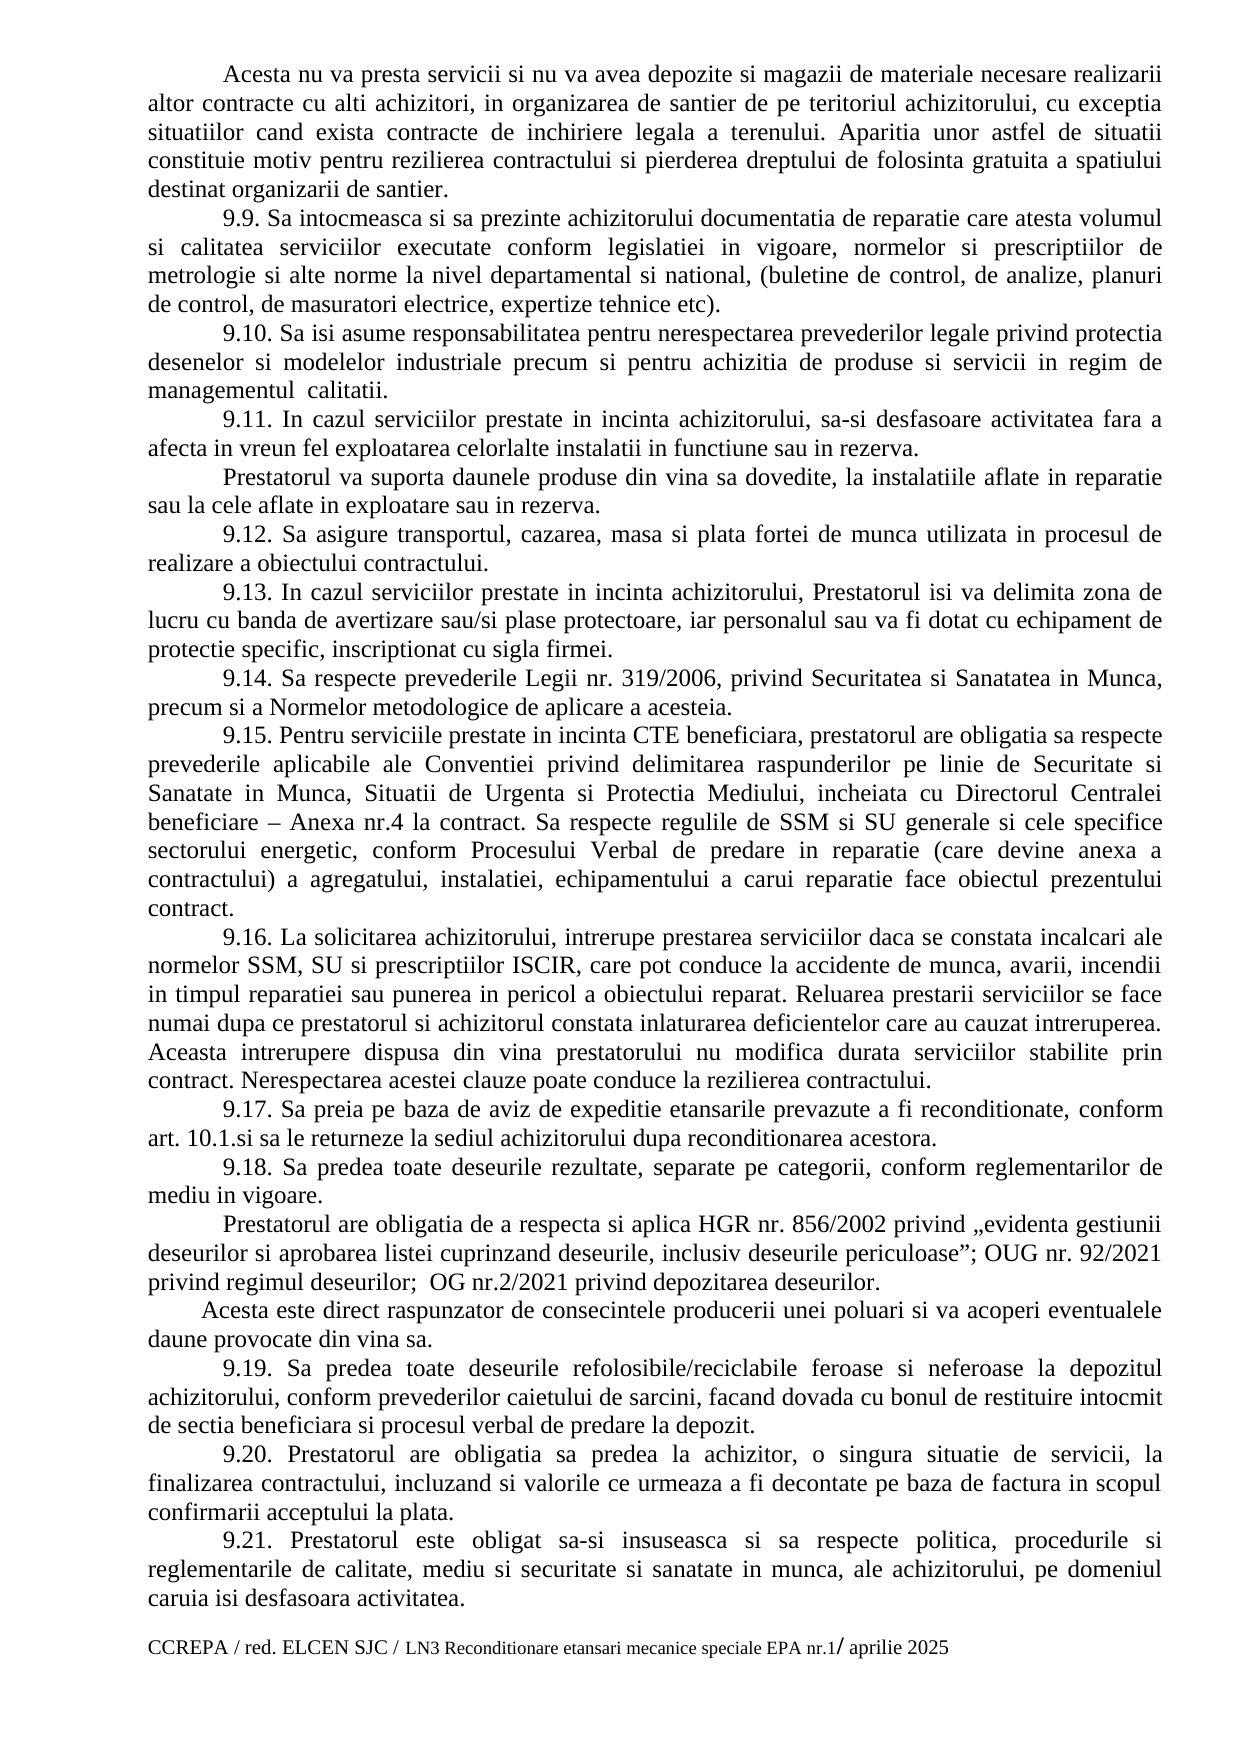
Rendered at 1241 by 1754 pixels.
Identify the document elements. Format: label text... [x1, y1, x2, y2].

text 9.15. Pentru serviciile prestate in incinta CTE beneficiara, prestatorul are obligatia sa respecte prevederile aplicabile ale Conventiei privind delimitarea raspunderilor pe linie de Securitate si Sanatate in Munca, Situatii de Urgenta si Protectia Mediului, incheiata cu Directorul Centralei beneficiare – Anexa nr.4 la contract. Sa respecte regulile de SSM si SU generale si cele specifice sectorului energetic, conform Procesului Verbal de predare in reparatie (care devine anexa a contractului) a agregatului, instalatiei, echipamentului a carui reparatie face obiectul prezentului contract. [148, 720, 1163, 922]
text 9.10. Sa isi asume responsabilitatea pentru nerespectarea prevederilor legale privind protectia desenelor si modelelor industriale precum si pentru achizitia de produse si servicii in regim de managementul calitatii. [148, 318, 1163, 404]
text 9.19. Sa predea toate deseurile refolosibile/reciclabile feroase si neferoase la depozitul achizitorului, conform prevederilor caietului de sarcini, facand dovada cu bonul de restituire intocmit de sectia beneficiara si procesul verbal de predare la depozit. [148, 1353, 1163, 1439]
text 9.20. Prestatorul are obligatia sa predea la achizitor, o singura situatie de servicii, la finalizarea contractului, incluzand si valorile ce urmeaza a fi decontate pe baza de factura in scopul confirmarii acceptului la plata. [148, 1439, 1163, 1525]
text 9.11. In cazul serviciilor prestate in incinta achizitorului, sa-si desfasoare activitatea fara a afecta in vreun fel exploatarea celorlalte instalatii in functiune sau in rezerva. [148, 404, 1163, 462]
text 9.13. In cazul serviciilor prestate in incinta achizitorului, Prestatorul isi va delimita zona de lucru cu banda de avertizare sau/si plase protectoare, iar personalul sau va fi dotat cu echipament de protectie specific, inscriptionat cu sigla firmei. [148, 577, 1163, 663]
text 9.17. Sa preia pe baza de aviz de expeditie etansarile prevazute a fi reconditionate, conform art. 10.1.si sa le returneze la sediul achizitorului dupa reconditionarea acestora. [148, 1094, 1163, 1152]
text 9.21. Prestatorul este obligat sa-si insuseasca si sa respecte politica, procedurile si reglementarile de calitate, mediu si securitate si sanatate in munca, ale achizitorului, pe domeniul caruia isi desfasoara activitatea. [148, 1525, 1163, 1612]
text 9.18. Sa predea toate deseurile rezultate, separate pe categorii, conform reglementarilor de mediu in vigoare. [148, 1152, 1163, 1209]
text 9.9. Sa intocmeasca si sa prezinte achizitorului documentatia de reparatie care atesta volumul si calitatea serviciilor executate conform legislatiei in vigoare, normelor si prescriptiilor de metrologie si alte norme la nivel departamental si national, (buletine de control, de analize, planuri de control, de masuratori electrice, expertize tehnice etc). [148, 203, 1163, 318]
text 9.14. Sa respecte prevederile Legii nr. 319/2006, privind Securitatea si Sanatatea in Munca, precum si a Normelor metodologice de aplicare a acesteia. [148, 663, 1163, 720]
text Prestatorul va suporta daunele produse din vina sa dovedite, la instalatiile aflate in reparatie sau la cele aflate in exploatare sau in rezerva. [148, 462, 1163, 519]
text Prestatorul are obligatia de a respecta si aplica HGR nr. 856/2002 privind „evidenta gestiunii deseurilor si aprobarea listei cuprinzand deseurile, inclusiv deseurile periculoase”; OUG nr. 92/2021 privind regimul deseurilor; OG nr.2/2021 privind depozitarea deseurilor. [148, 1209, 1163, 1295]
text 9.12. Sa asigure transportul, cazarea, masa si plata fortei de munca utilizata in procesul de realizare a obiectului contractului. [148, 519, 1163, 577]
text Acesta nu va presta servicii si nu va avea depozite si magazii de materiale necesare realizarii altor contracte cu alti achizitori, in organizarea de santier de pe teritoriul achizitorului, cu exceptia situatiilor cand exista contracte de inchiriere legala a terenului. Aparitia unor astfel de situatii constituie motiv pentru rezilierea contractului si pierderea dreptului de folosinta gratuita a spatiului destinat organizarii de santier. [148, 59, 1163, 203]
text Acesta este direct raspunzator de consecintele producerii unei poluari si va acoperi eventualele daune provocate din vina sa. [148, 1295, 1163, 1353]
text 9.16. La solicitarea achizitorului, intrerupe prestarea serviciilor daca se constata incalcari ale normelor SSM, SU si prescriptiilor ISCIR, care pot conduce la accidente de munca, avarii, incendii in timpul reparatiei sau punerea in pericol a obiectului reparat. Reluarea prestarii serviciilor se face numai dupa ce prestatorul si achizitorul constata inlaturarea deficientelor care au cauzat intreruperea. Aceasta intrerupere dispusa din vina prestatorului nu modifica durata serviciilor stabilite prin contract. Nerespectarea acestei clauze poate conduce la rezilierea contractului. [148, 922, 1163, 1094]
